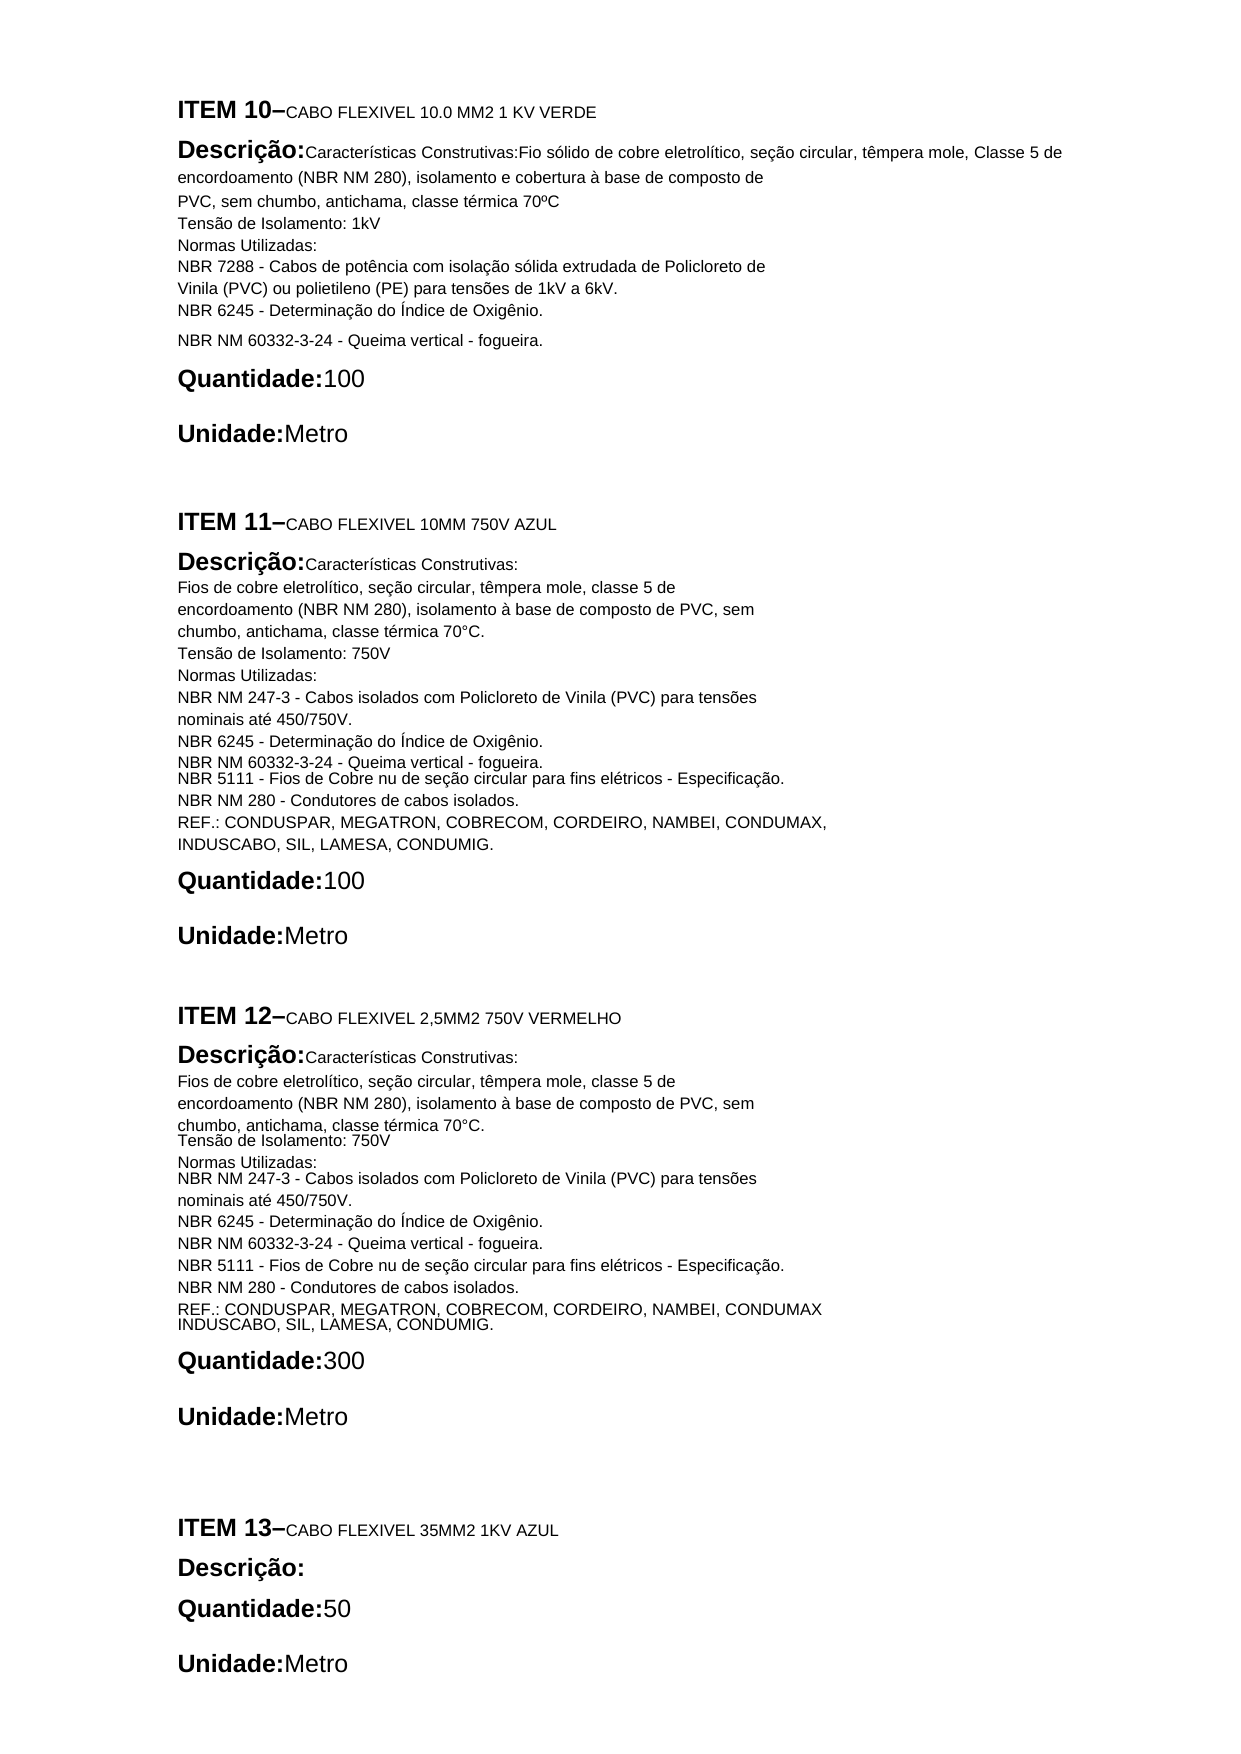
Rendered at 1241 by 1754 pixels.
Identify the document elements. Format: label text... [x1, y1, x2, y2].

text Tensão de Isolamento: 750V [177, 647, 1063, 663]
text nominais até 450/750V. [177, 713, 1063, 728]
text NBR NM 247-3 - Cabos isolados com Policloreto de Vinila (PVC) para tensões [177, 691, 1063, 706]
text Unidade:Metro [177, 1402, 1063, 1431]
text encordoamento (NBR NM 280), isolamento à base de composto de PVC, sem [177, 1097, 1063, 1113]
text Unidade:Metro [177, 1649, 1063, 1678]
text Quantidade:50 [177, 1594, 1063, 1622]
text ITEM 11–CABO FLEXIVEL 10MM 750V AZUL [177, 507, 1063, 536]
text PVC, sem chumbo, antichama, classe térmica 70ºC [177, 195, 1063, 210]
text Normas Utilizadas: [177, 669, 1063, 684]
text Normas Utilizadas: [177, 239, 1063, 254]
text NBR 5111 - Fios de Cobre nu de seção circular para fins elétricos - Especificação. [177, 1259, 1063, 1275]
text Quantidade:100 [177, 866, 1063, 894]
text NBR 6245 - Determinação do Índice de Oxigênio. [177, 735, 1063, 750]
text Normas Utilizadas: [177, 1156, 1063, 1172]
text NBR NM 60332-3-24 - Queima vertical - fogueira. [177, 326, 1063, 351]
text Quantidade:300 [177, 1346, 1063, 1375]
text ITEM 12–CABO FLEXIVEL 2,5MM2 750V VERMELHO [177, 1001, 1063, 1029]
text encordoamento (NBR NM 280), isolamento à base de composto de PVC, sem [177, 603, 1063, 619]
text nominais até 450/750V. [177, 1194, 1063, 1209]
text NBR 7288 - Cabos de potência com isolação sólida extrudada de Policloreto de [177, 261, 1063, 276]
text Descrição: [177, 1556, 1063, 1581]
text NBR NM 280 - Condutores de cabos isolados. [177, 1281, 1063, 1297]
text REF.: CONDUSPAR, MEGATRON, COBRECOM, CORDEIRO, NAMBEI, CONDUMAX [177, 1303, 1063, 1318]
text Descrição:Características Construtivas: [177, 1044, 1063, 1069]
text Unidade:Metro [177, 419, 1063, 448]
text ITEM 13–CABO FLEXIVEL 35MM2 1KV AZUL [177, 1513, 1063, 1542]
text NBR NM 60332-3-24 - Queima vertical - fogueira. [177, 1237, 1063, 1253]
text Descrição:Características Construtivas:Fio sólido de cobre eletrolítico, seção circular, têmpera mole, Classe 5 de encordoamento (NBR NM 280), isolamento e cobertura à base de composto de [177, 139, 1063, 188]
text REF.: CONDUSPAR, MEGATRON, COBRECOM, CORDEIRO, NAMBEI, CONDUMAX, [177, 816, 1063, 831]
text NBR 6245 - Determinação do Índice de Oxigênio. [177, 1216, 1063, 1231]
text chumbo, antichama, classe térmica 70°C. [177, 1119, 1063, 1134]
text chumbo, antichama, classe térmica 70°C. [177, 625, 1063, 641]
text NBR 6245 - Determinação do Índice de Oxigênio. [177, 304, 1063, 320]
text NBR NM 60332-3-24 - Queima vertical - fogueira. [177, 757, 1063, 772]
text Quantidade:100 [177, 363, 1063, 392]
text Unidade:Metro [177, 921, 1063, 950]
text Tensão de Isolamento: 1kV [177, 217, 1063, 232]
text INDUSCABO, SIL, LAMESA, CONDUMIG. [177, 1318, 1063, 1334]
text NBR NM 247-3 - Cabos isolados com Policloreto de Vinila (PVC) para tensões [177, 1172, 1063, 1187]
text INDUSCABO, SIL, LAMESA, CONDUMIG. [177, 838, 1063, 853]
text Descrição:Características Construtivas: [177, 550, 1063, 575]
text ITEM 10–CABO FLEXIVEL 10.0 MM2 1 KV VERDE [177, 96, 1063, 124]
text Tensão de Isolamento: 750V [177, 1134, 1063, 1150]
text Fios de cobre eletrolítico, seção circular, têmpera mole, classe 5 de [177, 582, 1063, 597]
text Vinila (PVC) ou polietileno (PE) para tensões de 1kV a 6kV. [177, 282, 1063, 298]
text NBR 5111 - Fios de Cobre nu de seção circular para fins elétricos - Especificação. [177, 772, 1063, 787]
text Fios de cobre eletrolítico, seção circular, têmpera mole, classe 5 de [177, 1075, 1063, 1091]
text NBR NM 280 - Condutores de cabos isolados. [177, 794, 1063, 809]
